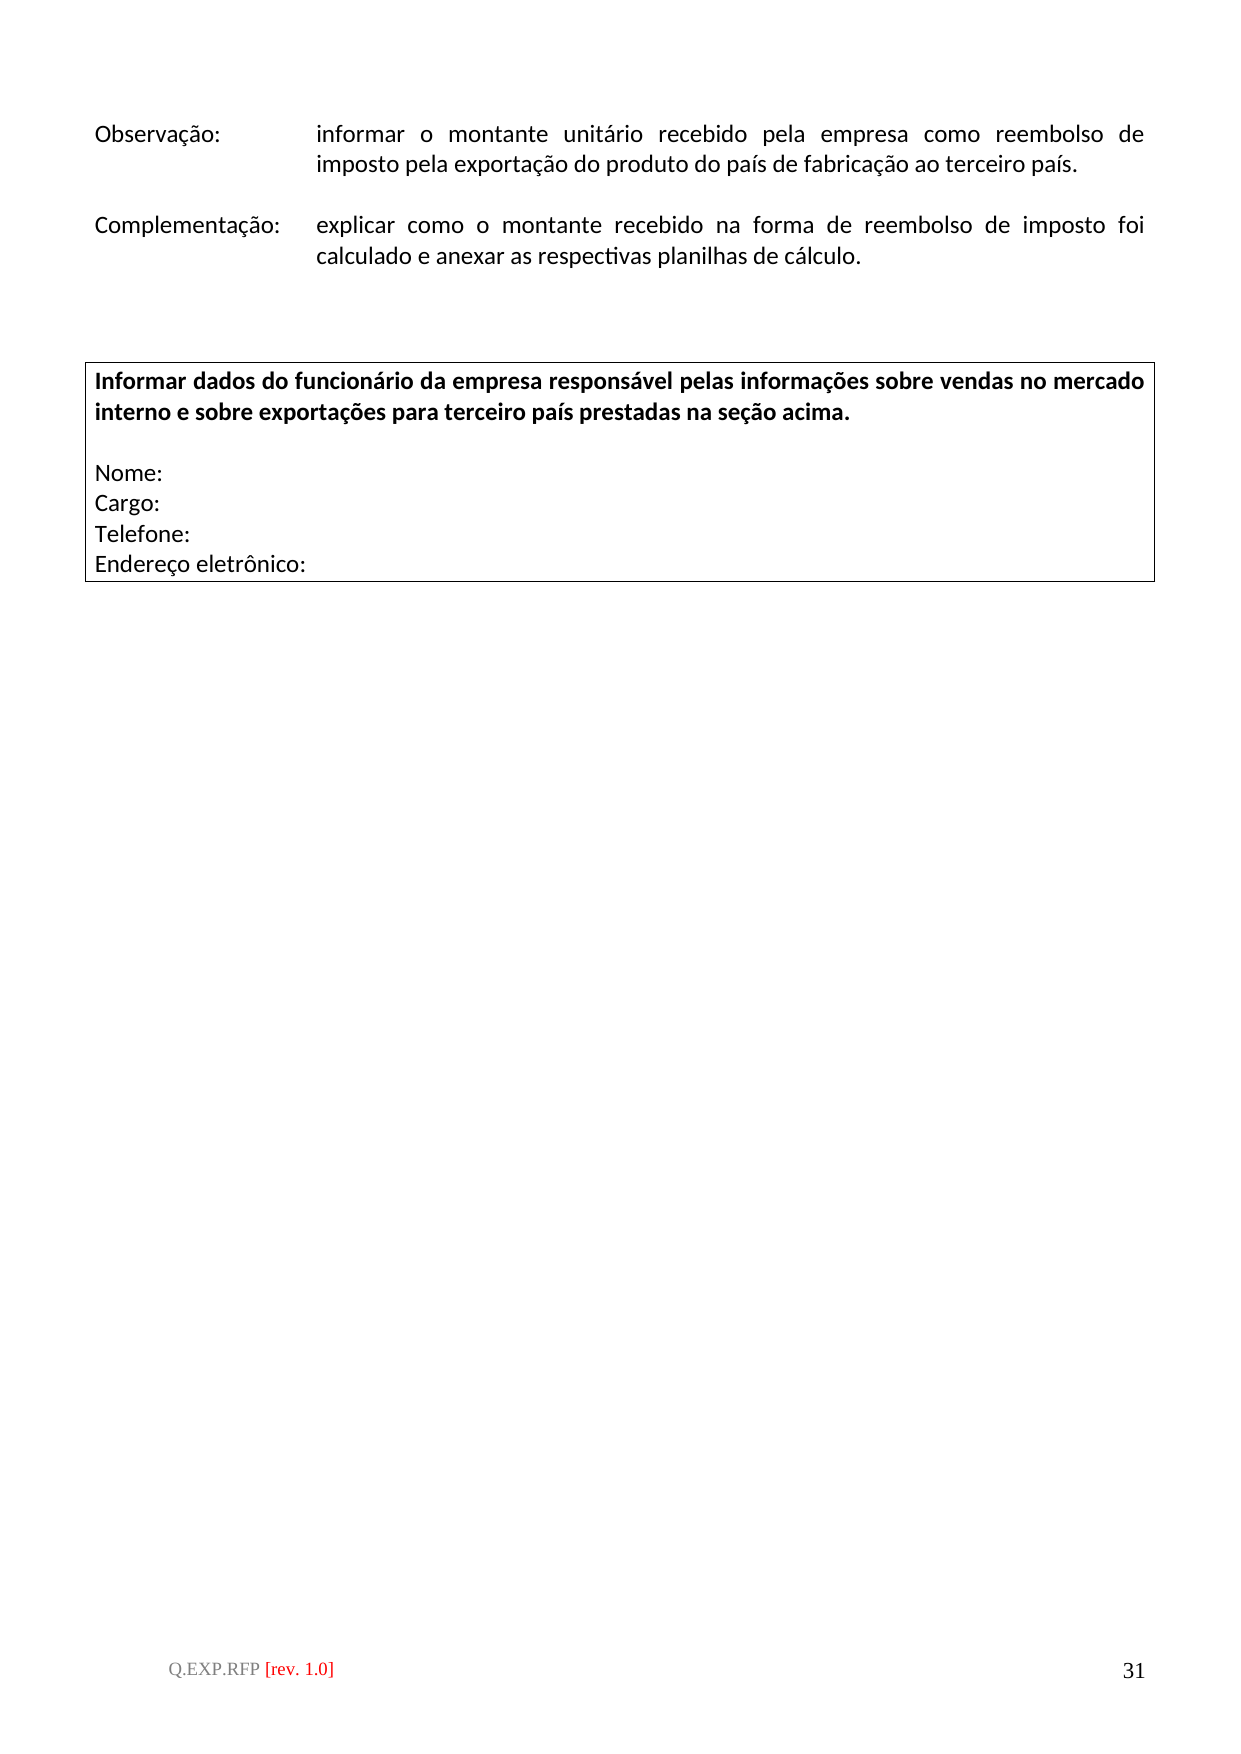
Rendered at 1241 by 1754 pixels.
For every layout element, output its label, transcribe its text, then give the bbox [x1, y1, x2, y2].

text Informar dados do funcionário da empresa responsável pelas informações sobre vendas no mercado interno e sobre exportações para terceiro país prestadas na seção acima. [86, 363, 1154, 426]
text Cargo: [94, 487, 1146, 518]
text Nome: [94, 457, 1146, 487]
text Telefone: [94, 518, 1146, 545]
text Observação: informar o montante unitário recebido pela empresa como reembolso de imposto pela exportação do produto do país de fabricação ao terceiro país. [94, 118, 1146, 179]
text Complementação: explicar como o montante recebido na forma de reembolso de imposto foi calculado e anexar as respectivas planilhas de cálculo. [94, 210, 1146, 271]
text Endereço eletrônico: [86, 545, 1154, 581]
